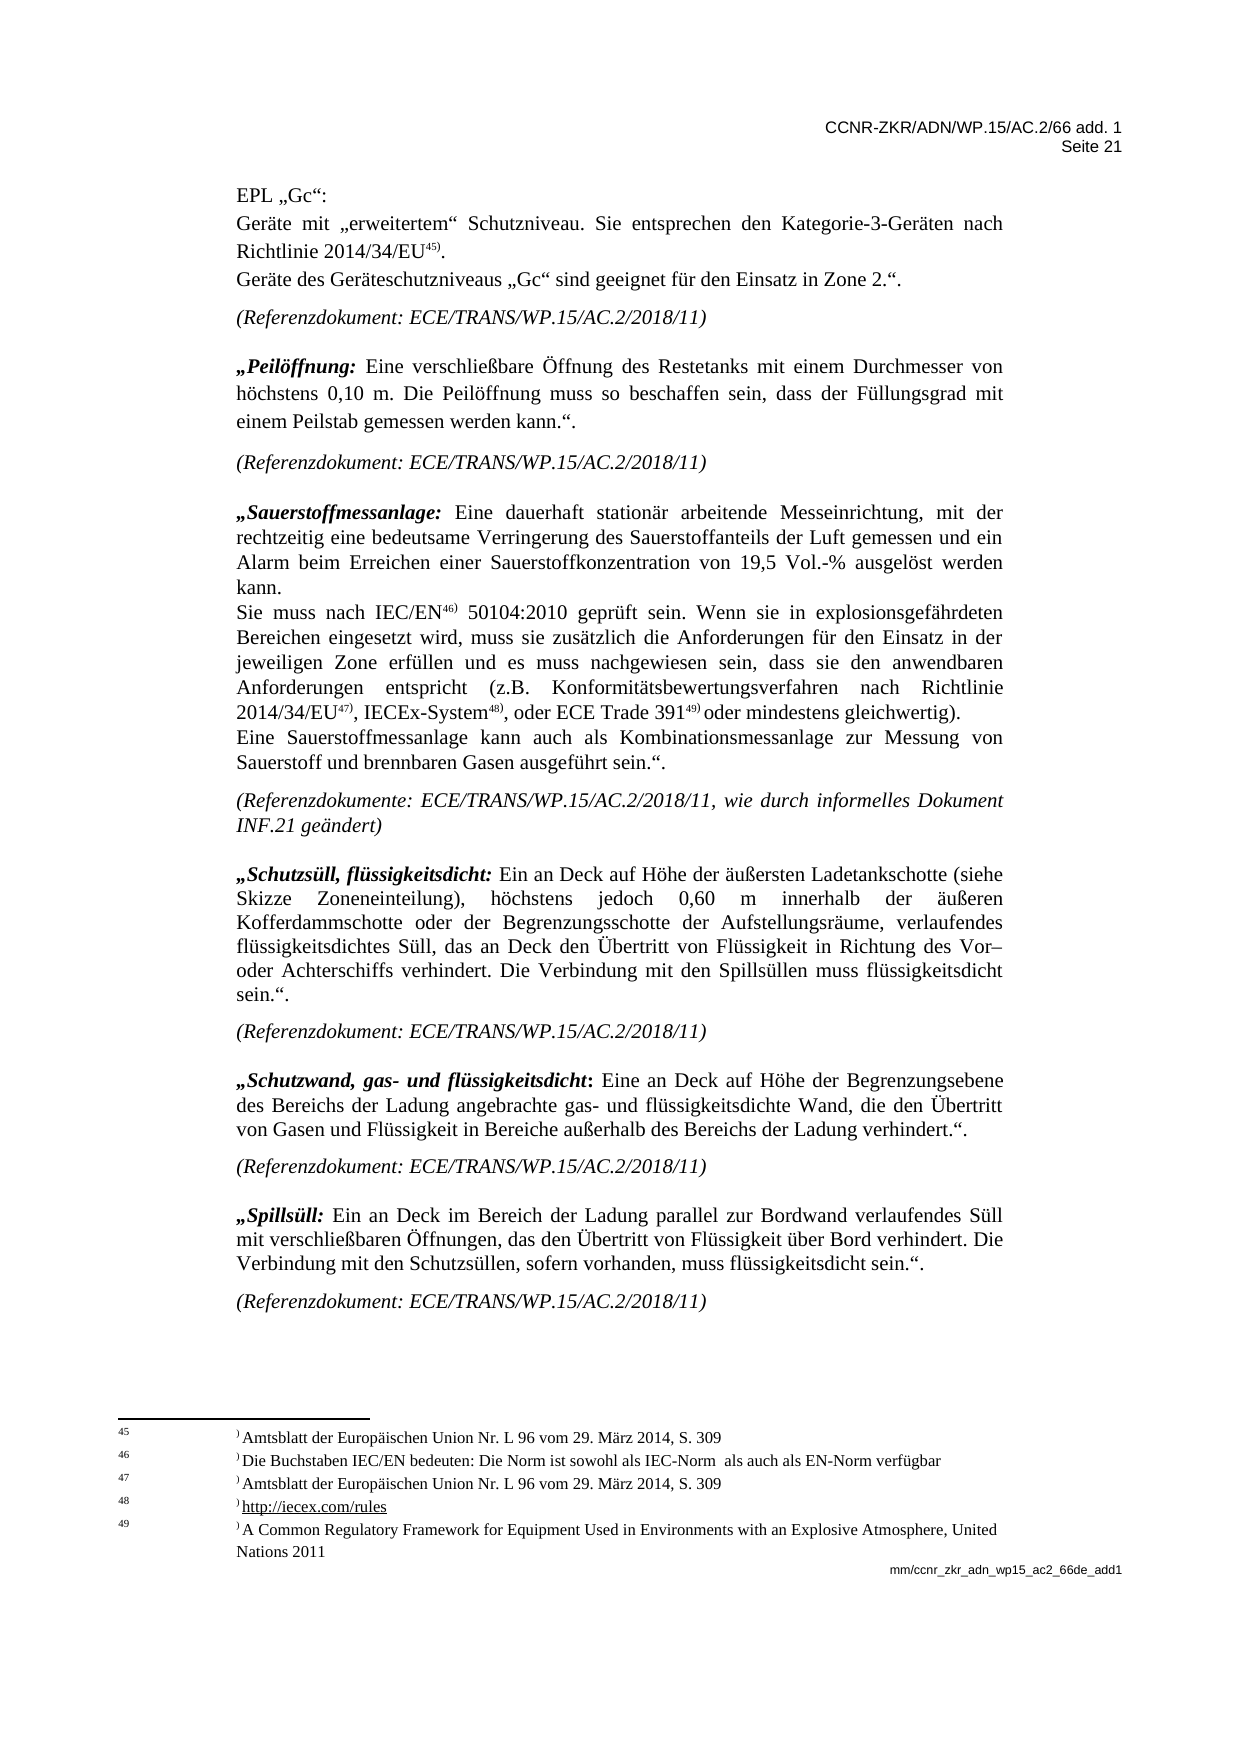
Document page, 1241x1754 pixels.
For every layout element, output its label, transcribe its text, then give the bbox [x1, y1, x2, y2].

text Sie muss nach IEC/EN) 50104:2010 geprüft sein. Wenn sie in explosionsgefährdeten Bereichen eingesetzt wird, muss sie zusätzlich die Anforderungen für den Einsatz in der jeweiligen Zone erfüllen und es muss nachgewiesen sein, dass sie den anwendbaren Anforderungen entspricht (z.B. Konformitätsbewertungsverfahren nach Richtlinie 2014/34/EU), IECEx-System), oder ECE Trade 391) oder mindestens gleichwertig). [236, 599, 1004, 724]
text (Referenzdokument: ECE/TRANS/WP.15/AC.2/2018/11) [236, 449, 1004, 474]
text EPL „Gc“: [236, 183, 1004, 207]
text Geräte mit „erweitertem“ Schutzniveau. Sie entsprechen den Kategorie-3-Geräten nach Richtlinie 2014/34/EU). [236, 211, 1004, 263]
text (Referenzdokument: ECE/TRANS/WP.15/AC.2/2018/11) [236, 1288, 1004, 1313]
text „Spillsüll: Ein an Deck im Bereich der Ladung parallel zur Bordwand verlaufendes Süll mit verschließbaren Öffnungen, das den Übertritt von Flüssigkeit über Bord verhindert. Die Verbindung mit den Schutzsüllen, sofern vorhanden, muss flüssigkeitsdicht sein.“. [236, 1203, 1004, 1275]
text „Sauerstoffmessanlage: Eine dauerhaft stationär arbeitende Messeinrichtung, mit der rechtzeitig eine bedeutsame Verringerung des Sauerstoffanteils der Luft gemessen und ein Alarm beim Erreichen einer Sauerstoffkonzentration von 19,5 Vol.-% ausgelöst werden kann. [236, 499, 1004, 599]
text (Referenzdokumente: ECE/TRANS/WP.15/AC.2/2018/11, wie durch informelles Dokument INF.21 geändert) [236, 787, 1004, 837]
text „Peilöffnung: Eine verschließbare Öffnung des Restetanks mit einem Durchmesser von höchstens 0,10 m. Die Peilöffnung muss so beschaffen sein, dass der Füllungsgrad mit einem Peilstab gemessen werden kann.“. [236, 354, 1004, 433]
text (Referenzdokument: ECE/TRANS/WP.15/AC.2/2018/11) [236, 1018, 1004, 1043]
text Eine Sauerstoffmessanlage kann auch als Kombinationsmessanlage zur Messung von Sauerstoff und brennbaren Gasen ausgeführt sein.“. [236, 724, 1004, 774]
text Geräte des Geräteschutzniveaus „Gc“ sind geeignet für den Einsatz in Zone 2.“. [236, 266, 1004, 291]
text „Schutzwand, gas- und flüssigkeitsdicht: Eine an Deck auf Höhe der Begrenzungsebene des Bereichs der Ladung angebrachte gas- und flüssigkeitsdichte Wand, die den Übertritt von Gasen und Flüssigkeit in Bereiche außerhalb des Bereichs der Ladung verhindert.“. [236, 1068, 1004, 1141]
text (Referenzdokument: ECE/TRANS/WP.15/AC.2/2018/11) [236, 304, 1004, 329]
text „Schutzsüll, flüssigkeitsdicht: Ein an Deck auf Höhe der äußersten Ladetankschotte (siehe Skizze Zoneneinteilung), höchstens jedoch 0,60 m innerhalb der äußeren Kofferdammschotte oder der Begrenzungsschotte der Aufstellungsräume, verlaufendes flüssigkeitsdichtes Süll, das an Deck den Übertritt von Flüssigkeit in Richtung des Vor– oder Achterschiffs verhindert. Die Verbindung mit den Spillsüllen muss flüssigkeitsdicht sein.“. [236, 862, 1004, 1006]
text (Referenzdokument: ECE/TRANS/WP.15/AC.2/2018/11) [236, 1153, 1004, 1178]
